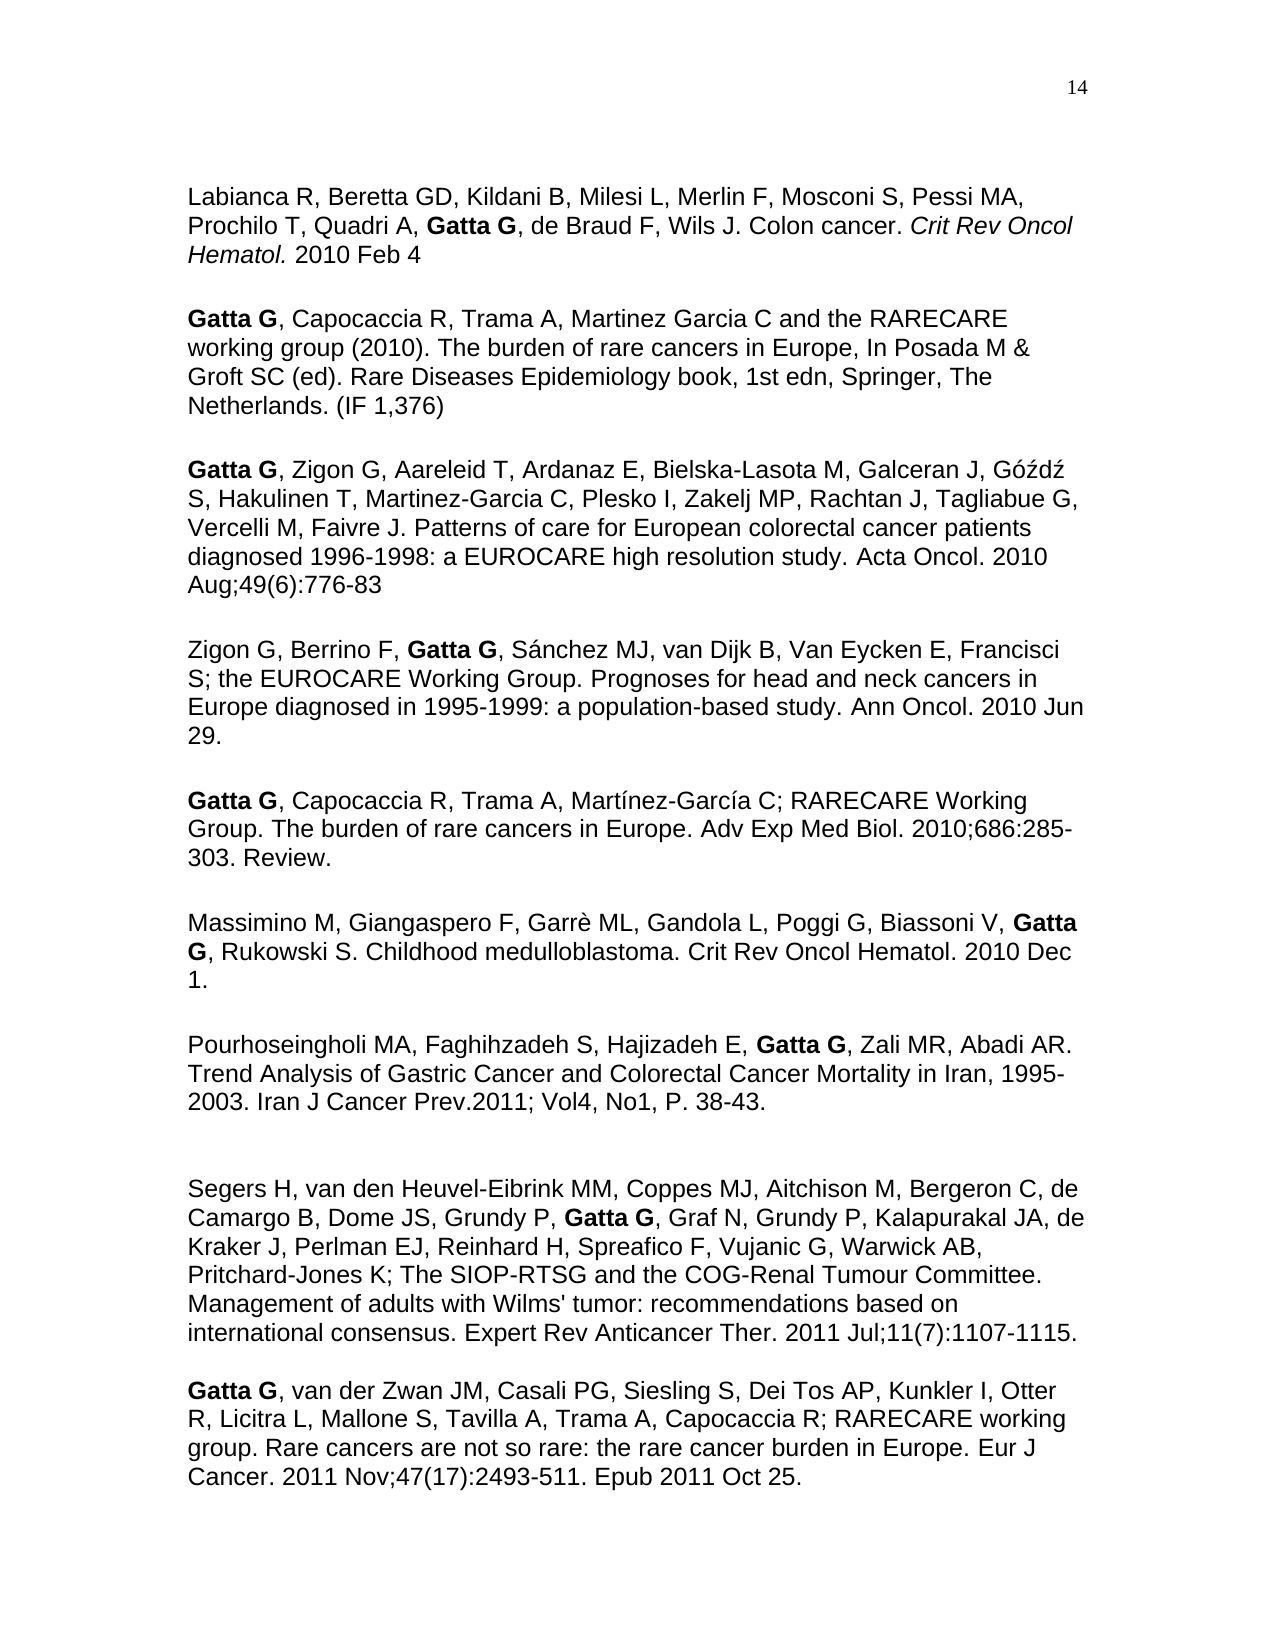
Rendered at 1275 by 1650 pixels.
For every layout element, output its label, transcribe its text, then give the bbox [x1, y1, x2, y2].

text Gatta G, Capocaccia R, Trama A, Martinez Garcia C and the RARECARE working group (2010). The burden of rare cancers in Europe, In Posada M & Groft SC (ed). Rare Diseases Epidemiology book, 1st edn, Springer, The Netherlands. (IF 1,376) [187, 304, 1087, 419]
title Gatta G, van der Zwan JM, Casali PG, Siesling S, Dei Tos AP, Kunkler I, Otter R, Licitra L, Mallone S, Tavilla A, Trama A, Capocaccia R; RARECARE working group. Rare cancers are not so rare: the rare cancer burden in Europe. Eur J Cancer. 2011 Nov;47(17):2493-511. Epub 2011 Oct 25. [187, 1376, 1087, 1491]
text Zigon G, Berrino F, Gatta G, Sánchez MJ, van Dijk B, Van Eycken E, Francisci S; the EUROCARE Working Group. Prognoses for head and neck cancers in Europe diagnosed in 1995-1999: a population-based study. Ann Oncol. 2010 Jun 29. [187, 635, 1087, 750]
text Gatta G, Capocaccia R, Trama A, Martínez-García C; RARECARE Working Group. The burden of rare cancers in Europe. Adv Exp Med Biol. 2010;686:285-303. Review. [187, 786, 1087, 872]
text Pourhoseingholi MA, Faghihzadeh S, Hajizadeh E, Gatta G, Zali MR, Abadi AR. Trend Analysis of Gastric Cancer and Colorectal Cancer Mortality in Iran, 1995-2003. Iran J Cancer Prev.2011; Vol4, No1, P. 38-43. [187, 1030, 1087, 1116]
text Segers H, van den Heuvel-Eibrink MM, Coppes MJ, Aitchison M, Bergeron C, de Camargo B, Dome JS, Grundy P, Gatta G, Graf N, Grundy P, Kalapurakal JA, de Kraker J, Perlman EJ, Reinhard H, Spreafico F, Vujanic G, Warwick AB, Pritchard-Jones K; The SIOP-RTSG and the COG-Renal Tumour Committee. Management of adults with Wilms' tumor: recommendations based on international consensus. Expert Rev Anticancer Ther. 2011 Jul;11(7):1107-1115. [187, 1174, 1087, 1346]
text Labianca R, Beretta GD, Kildani B, Milesi L, Merlin F, Mosconi S, Pessi MA, Prochilo T, Quadri A, Gatta G, de Braud F, Wils J. Colon cancer. Crit Rev Oncol Hematol. 2010 Feb 4 [187, 182, 1087, 268]
text Gatta G, Zigon G, Aareleid T, Ardanaz E, Bielska-Lasota M, Galceran J, Góźdź S, Hakulinen T, Martinez-Garcia C, Plesko I, Zakelj MP, Rachtan J, Tagliabue G, Vercelli M, Faivre J. Patterns of care for European colorectal cancer patients diagnosed 1996-1998: a EUROCARE high resolution study. Acta Oncol. 2010 Aug;49(6):776-83 [187, 455, 1087, 599]
text Massimino M, Giangaspero F, Garrè ML, Gandola L, Poggi G, Biassoni V, Gatta G, Rukowski S. Childhood medulloblastoma. Crit Rev Oncol Hematol. 2010 Dec 1. [187, 908, 1087, 994]
